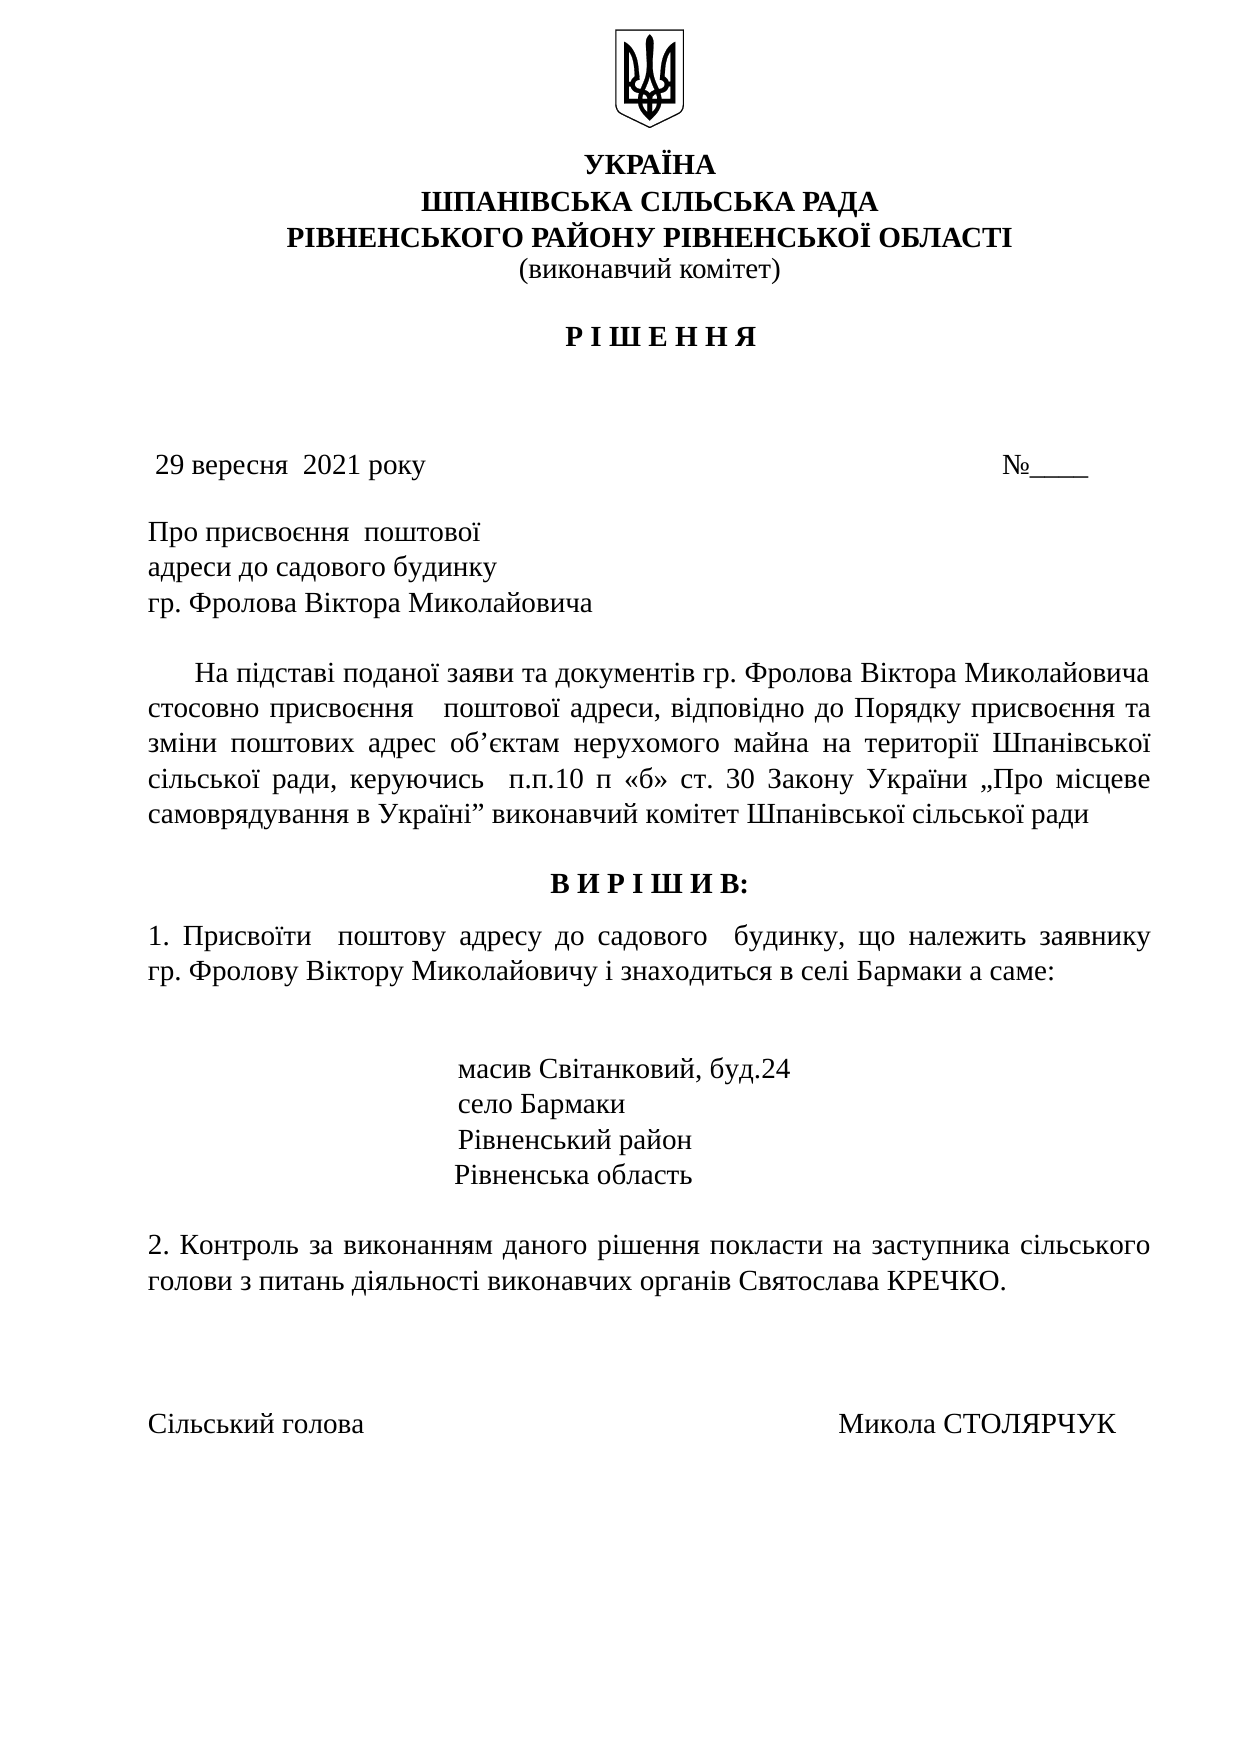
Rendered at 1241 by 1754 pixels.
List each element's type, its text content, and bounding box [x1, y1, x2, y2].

text 1. Присвоїти поштову адресу до садового будинку, що належить заявнику гр. Фролову Віктору Миколайовичу і знаходиться в селі Бармаки а саме: [148, 918, 1152, 987]
text Рівненський район [148, 1122, 1152, 1155]
text На підставі поданої заяви та документів гр. Фролова Віктора Миколайовича стосовно присвоєння поштової адреси, відповідно до Порядку присвоєння та зміни поштових адрес об’єктам нерухомого майна на території Шпанівської сільської ради, керуючись п.п.10 п «б» ст. 30 Закону України „Про місцеве самоврядування в Україні” виконавчий комітет Шпанівської сільської ради [148, 655, 1152, 829]
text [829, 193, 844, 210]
text (виконавчий комітет) [148, 252, 1152, 285]
text Про присвоєння поштової [148, 514, 1152, 548]
text Україна [148, 147, 1152, 181]
text В И Р І Ш И В: [148, 866, 1152, 900]
text Рівненська область [148, 1157, 1152, 1191]
text масив Світанковий, буд.24 [148, 1051, 1152, 1085]
text Р І Ш Е Н Н Я [148, 319, 1152, 352]
text РІВНЕНСЬКОГО РАЙОНУ РІВНЕНСЬКОЇ ОБЛАСТІ [148, 229, 1152, 252]
text 2. Контроль за виконанням даного рішення покласти на заступника сільського голови з питань діяльності виконавчих органів Святослава КРЕЧКО. [148, 1227, 1152, 1296]
text 29 вересня 2021 року №____ [148, 447, 1152, 481]
text Сільський голова Микола СТОЛЯРЧУК [148, 1407, 1152, 1440]
text ШПАНІВСЬКА сільська рада [856, 193, 1152, 216]
text гр. Фролова Віктора Миколайовича [148, 585, 1152, 618]
text село Бармаки [148, 1087, 1152, 1120]
text ШПАНІВСЬКА сільська рада [148, 193, 838, 216]
text адреси до садового будинку [148, 549, 1152, 583]
